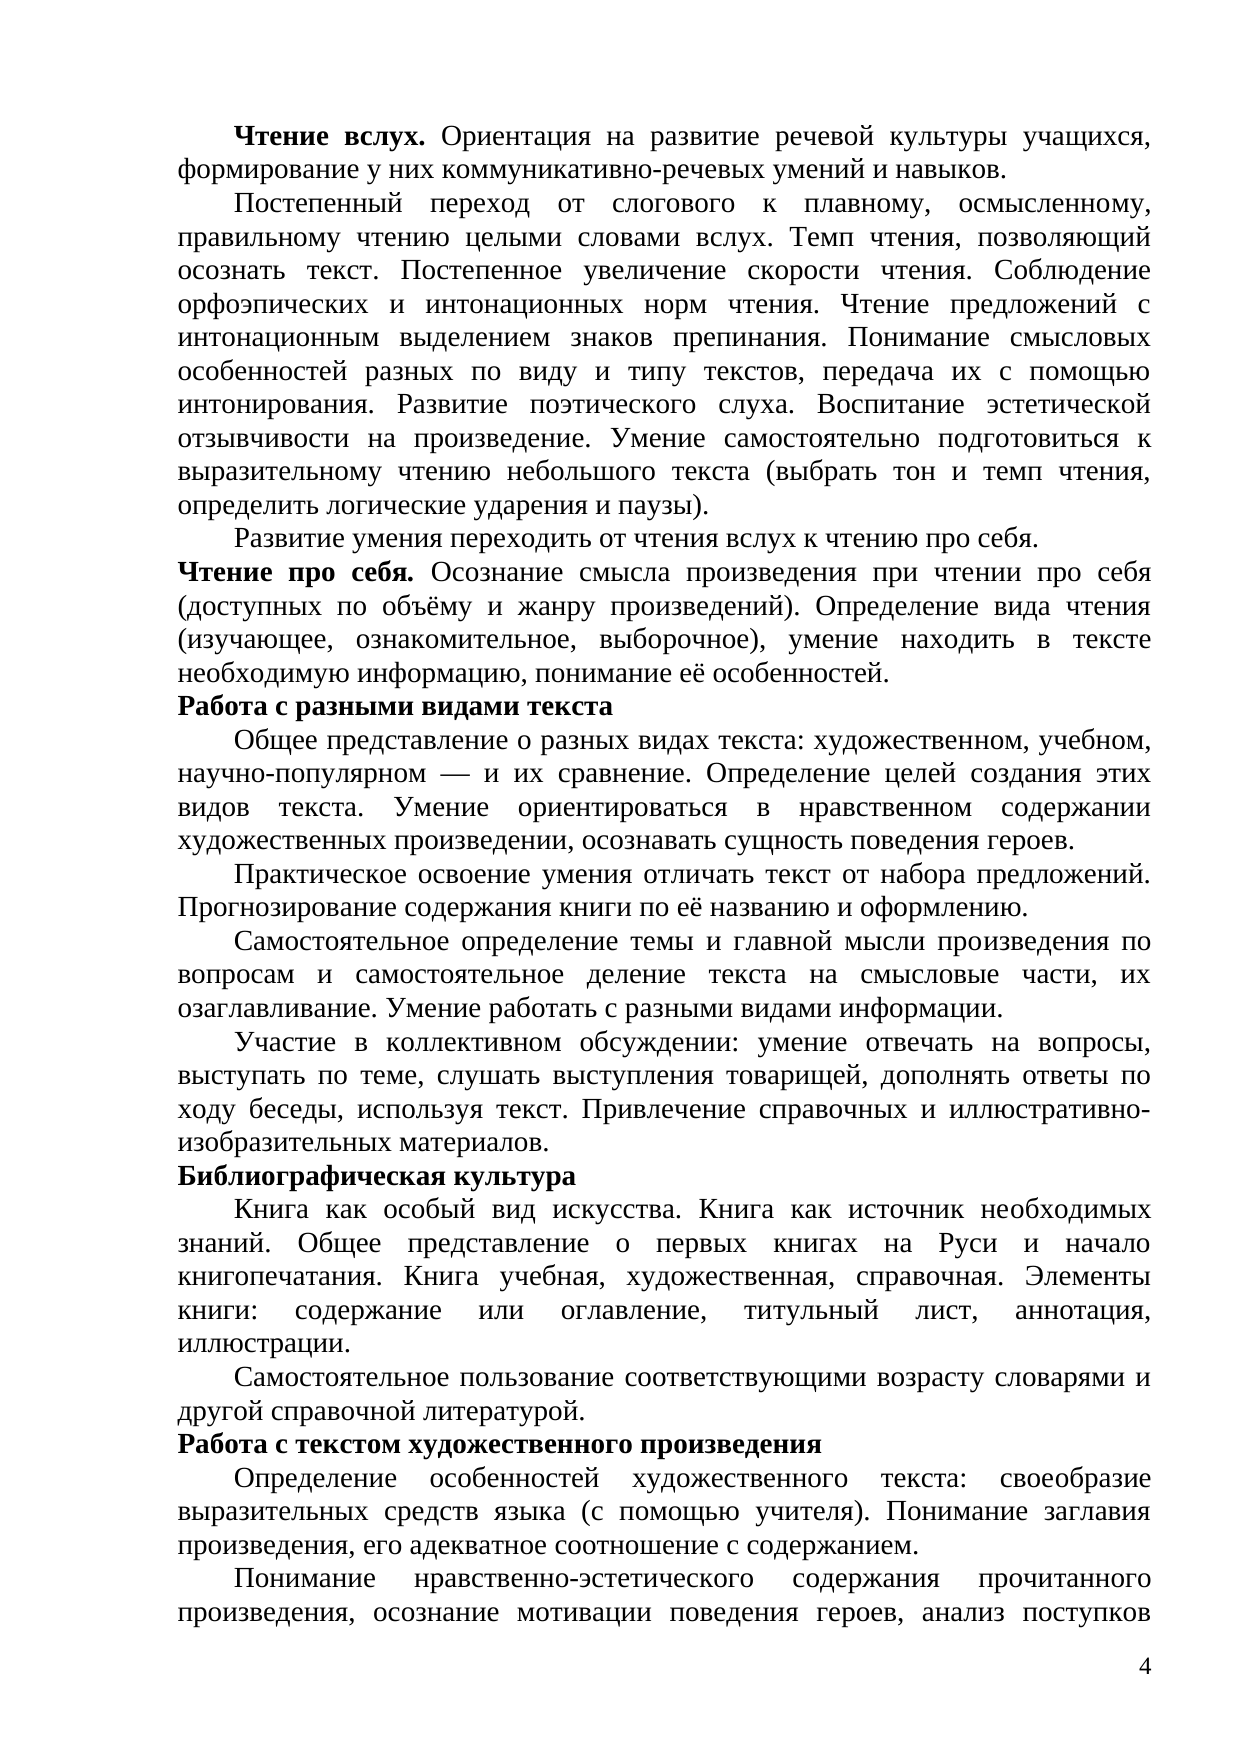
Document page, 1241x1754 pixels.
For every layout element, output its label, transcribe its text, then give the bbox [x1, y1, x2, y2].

text Библиографическая культура [177, 1158, 1152, 1191]
text Чтение вслух. Ориентация на развитие речевой культуры учащихся, формирование у них коммуникативно-речевых умений и навыков. [177, 118, 1152, 185]
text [177, 1560, 1152, 1627]
text Самостоятельное пользование соответствующими возрасту словарями и другой справочной литературой. [177, 1359, 1152, 1426]
text Практическое освоение умения отличать текст от набора предложений. Прогнозирование содержания книги по её названию и оформлению. [177, 856, 1152, 923]
text Участие в коллективном обсуждении: умение отвечать на вопросы, выступать по теме, слушать выступления товарищей, дополнять ответы по ходу беседы, используя текст. Привлечение справочных и иллюстративно-изобразительных материалов. [177, 1024, 1152, 1158]
text Работа с текстом художественного произведения [177, 1426, 1152, 1460]
text Развитие умения переходить от чтения вслух к чтению про себя. [177, 521, 1152, 554]
text Постепенный переход от слогового к плавному, осмысленному, правильному чтению целыми словами вслух. Темп чтения, позволяющий осознать текст. Постепенное увеличение скорости чтения. Соблюдение орфоэпических и интонационных норм чтения. Чтение предложений с интонационным выделением знаков препинания. Понимание смысловых особенностей разных по виду и типу текстов, передача их с помощью интонирования. Развитие поэтического слуха. Воспитание эстетической отзывчивости на произведение. Умение самостоятельно подготовиться к выразительному чтению небольшого текста (выбрать тон и темп чтения, определить логические ударения и паузы). [177, 185, 1152, 521]
text Работа с разными видами текста [177, 688, 1152, 722]
text Общее представление о разных видах текста: художественном, учебном, научно-популярном — и их сравнение. Определение целей создания этих видов текста. Умение ориентироваться в нравственном содержании художественных произведении, осознавать сущность поведения героев. [177, 722, 1152, 856]
text Книга как особый вид искусства. Книга как источник необходимых знаний. Общее представление о первых книгах на Руси и начало книгопечатания. Книга учебная, художественная, справочная. Элементы книги: содержание или оглавление, титульный лист, аннотация, иллюстрации. [177, 1191, 1152, 1359]
text Самостоятельное определение темы и главной мысли произведения по вопросам и самостоятельное деление текста на смысловые части, их озаглавливание. Умение работать с разными видами информации. [177, 923, 1152, 1024]
text Чтение про себя. Осознание смысла произведения при чтении про себя (доступных по объёму и жанру произведений). Определение вида чтения (изучающее, ознакомительное, выборочное), умение находить в тексте необходимую информацию, понимание её особенностей. [177, 554, 1152, 688]
text Определение особенностей художественного текста: своеобразие выразительных средств языка (с помощью учителя). Понимание заглавия произведения, его адекватное соотношение с содержанием. [177, 1460, 1152, 1560]
